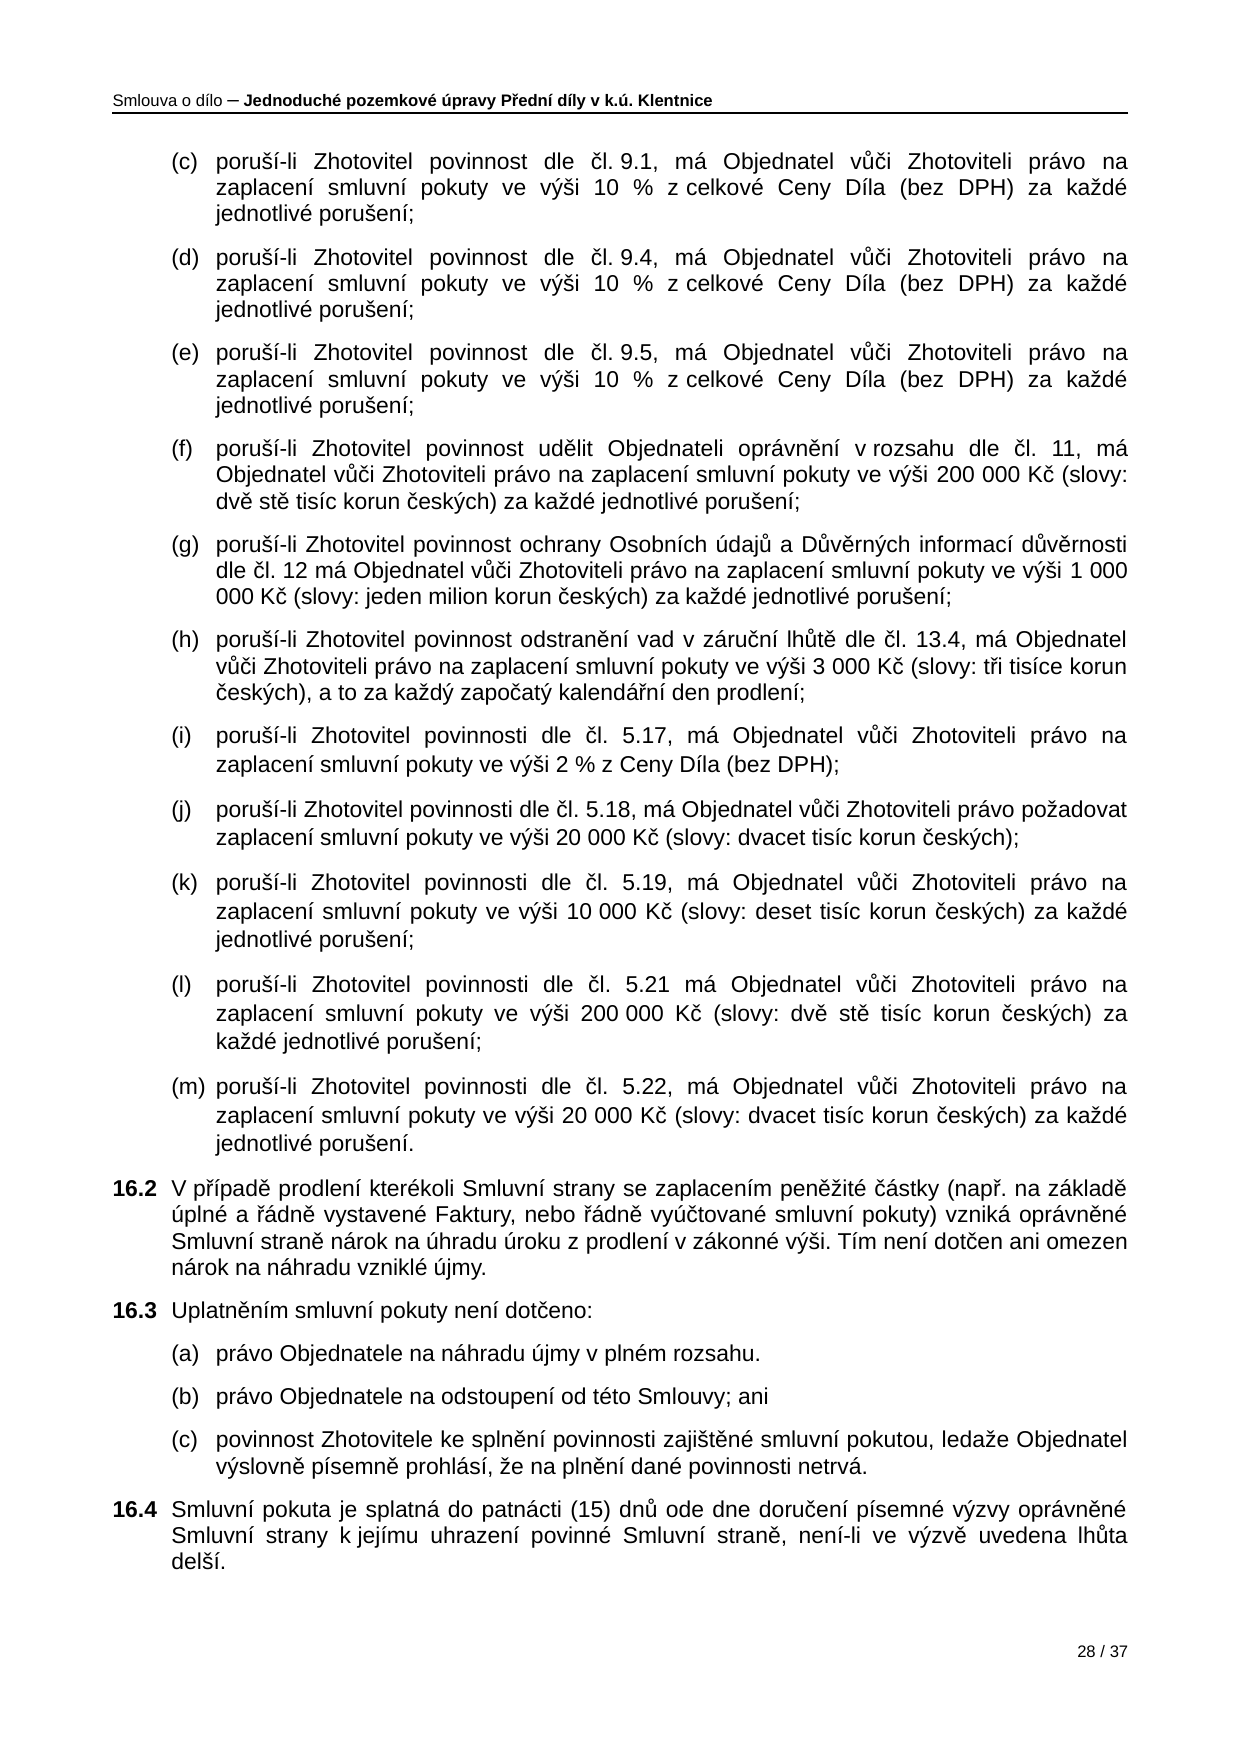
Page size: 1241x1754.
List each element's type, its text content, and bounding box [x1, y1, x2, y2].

text poruší-li Zhotovitel povinnost odstranění vad v záruční lhůtě dle čl. 13.4, má Objednatel vůči Zhotoviteli právo na zaplacení smluvní pokuty ve výši 3 000 Kč (slovy: tři tisíce korun českých), a to za každý započatý kalendářní den prodlení; [171, 626, 1128, 705]
text poruší-li Zhotovitel povinnost ochrany Osobních údajů a Důvěrných informací důvěrnosti dle čl. 12 má Objednatel vůči Zhotoviteli právo na zaplacení smluvní pokuty ve výši 1 000 000 Kč (slovy: jeden milion korun českých) za každé jednotlivé porušení; [171, 531, 1128, 610]
text poruší-li Zhotovitel povinnosti dle čl. 5.17, má Objednatel vůči Zhotoviteli právo na zaplacení smluvní pokuty ve výši 2 % z Ceny Díla (bez DPH); [171, 722, 1128, 777]
list právo Objednatele na odstoupení od této Smlouvy; ani [171, 1383, 1128, 1409]
list poruší-li Zhotovitel povinnost dle čl. 9.1, má Objednatel vůči Zhotoviteli právo na zaplacení smluvní pokuty ve výši 10 % z celkové Ceny Díla (bez DPH) za každé jednotlivé porušení; [171, 148, 1128, 227]
text poruší-li Zhotovitel povinnosti dle čl. 5.21 má Objednatel vůči Zhotoviteli právo na zaplacení smluvní pokuty ve výši 200 000 Kč (slovy: dvě stě tisíc korun českých) za každé jednotlivé porušení; [171, 971, 1128, 1054]
text poruší-li Zhotovitel povinnosti dle čl. 5.19, má Objednatel vůči Zhotoviteli právo na zaplacení smluvní pokuty ve výši 10 000 Kč (slovy: deset tisíc korun českých) za každé jednotlivé porušení; [171, 869, 1128, 952]
list poruší-li Zhotovitel povinnost dle čl. 9.4, má Objednatel vůči Zhotoviteli právo na zaplacení smluvní pokuty ve výši 10 % z celkové Ceny Díla (bez DPH) za každé jednotlivé porušení; [171, 243, 1128, 322]
text poruší-li Zhotovitel povinnosti dle čl. 5.18, má Objednatel vůči Zhotoviteli právo požadovat zaplacení smluvní pokuty ve výši 20 000 Kč (slovy: dvacet tisíc korun českých); [171, 796, 1128, 850]
text poruší-li Zhotovitel povinnost udělit Objednateli oprávnění v rozsahu dle čl. 11, má Objednatel vůči Zhotoviteli právo na zaplacení smluvní pokuty ve výši 200 000 Kč (slovy: dvě stě tisíc korun českých) za každé jednotlivé porušení; [171, 435, 1128, 514]
text poruší-li Zhotovitel povinnosti dle čl. 5.22, má Objednatel vůči Zhotoviteli právo na zaplacení smluvní pokuty ve výši 20 000 Kč (slovy: dvacet tisíc korun českých) za každé jednotlivé porušení. [171, 1073, 1128, 1156]
list právo Objednatele na náhradu újmy v plném rozsahu. [171, 1340, 1128, 1367]
list povinnost Zhotovitele ke splnění povinnosti zajištěné smluvní pokutou, ledaže Objednatel výslovně písemně prohlásí, že na plnění dané povinnosti netrvá. [171, 1426, 1128, 1479]
list poruší-li Zhotovitel povinnost dle čl. 9.5, má Objednatel vůči Zhotoviteli právo na zaplacení smluvní pokuty ve výši 10 % z celkové Ceny Díla (bez DPH) za každé jednotlivé porušení; [171, 339, 1128, 418]
text V případě prodlení kterékoli Smluvní strany se zaplacením peněžité částky (např. na základě úplné a řádně vystavené Faktury, nebo řádně vyúčtované smluvní pokuty) vzniká oprávněné Smluvní straně nárok na úhradu úroku z prodlení v zákonné výši. Tím není dotčen ani omezen nárok na náhradu vzniklé újmy. [112, 1175, 1128, 1281]
text Smluvní pokuta je splatná do patnácti (15) dnů ode dne doručení písemné výzvy oprávněné Smluvní strany k jejímu uhrazení povinné Smluvní straně, není-li ve výzvě uvedena lhůta delší. [112, 1496, 1128, 1575]
text Uplatněním smluvní pokuty není dotčeno: [112, 1297, 1128, 1323]
